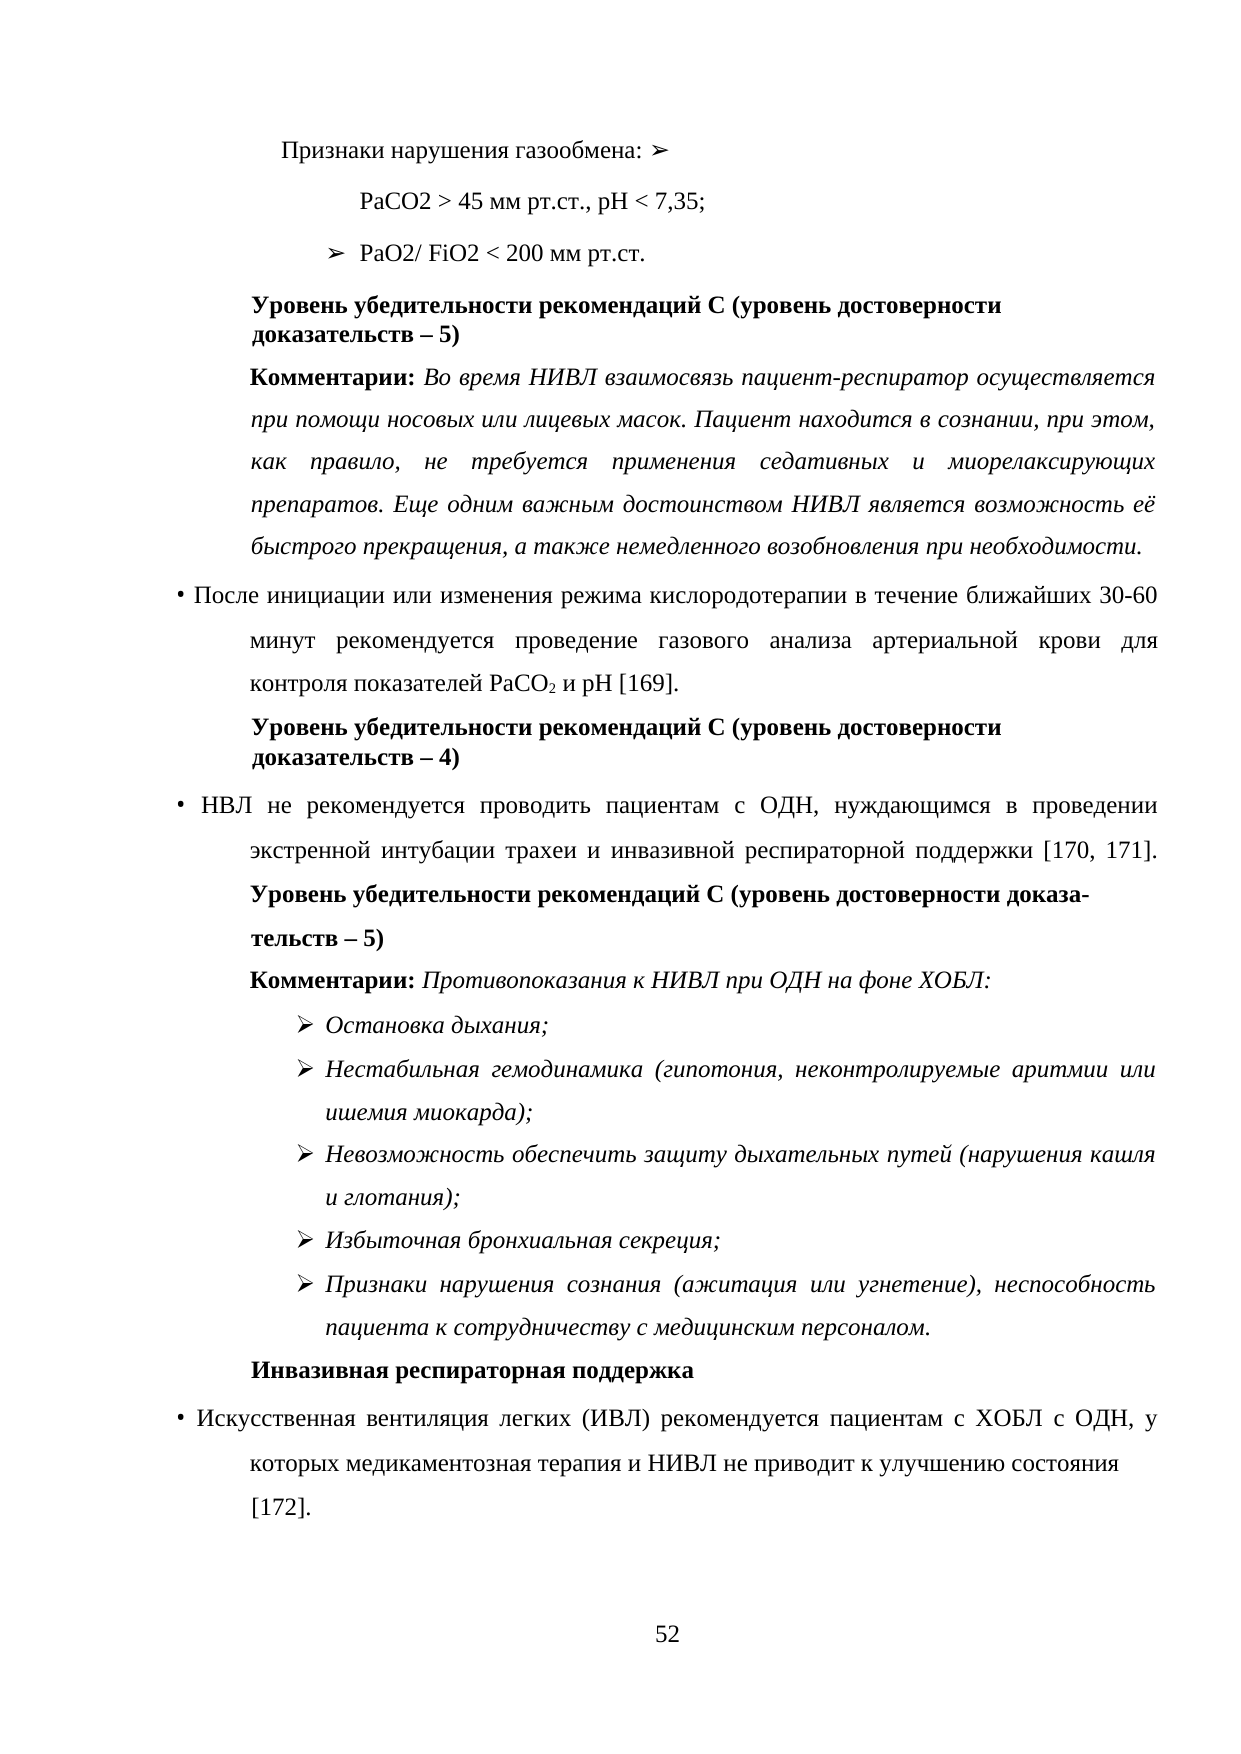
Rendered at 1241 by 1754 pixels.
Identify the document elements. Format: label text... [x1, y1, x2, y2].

text • НВЛ не рекомендуется проводить пациентам с ОДН, нуждающимся в проведении экстренной интубации трахеи и инвазивной респираторной поддержки [170, 171]. Уровень убедительности рекомендаций С (уровень достоверности доказа- [176, 787, 1158, 908]
list Нестабильная гемодинамика (гипотония, неконтролируемые аритмии или ишемия миокарда); [295, 1054, 1158, 1125]
text [172]. [251, 1492, 1158, 1521]
list Признаки нарушения сознания (ажитация или угнетение), неспособность пациента к сотрудничеству с медицинским персоналом. [295, 1269, 1158, 1341]
subtitle Уровень убедительности рекомендаций С (уровень достоверности доказательств – 4) [251, 712, 1159, 770]
subtitle Инвазивная респираторная поддержка [251, 1355, 1159, 1383]
text Комментарии: Противопоказания к НИВЛ при ОДН на фоне ХОБЛ: [249, 965, 1158, 994]
list Остановка дыхания; [295, 1010, 1158, 1038]
subtitle тельств – 5) [251, 923, 1159, 951]
list Избыточная бронхиальная секреция; [295, 1225, 1158, 1253]
text • Искусственная вентиляция легких (ИВЛ) рекомендуется пациентам с ХОБЛ с ОДН, у которых медикаментозная терапия и НИВЛ не приводит к улучшению состояния [176, 1400, 1158, 1477]
list Невозможность обеспечить защиту дыхательных путей (нарушения кашля и глотания); [295, 1139, 1158, 1211]
text Признаки нарушения газообмена: ➢ РaCO2 > 45 мм рт.ст., pH < 7,35; ➢ PaO2/ FiO2 < 200 мм рт.ст. [281, 131, 730, 269]
subtitle Уровень убедительности рекомендаций C (уровень достоверности доказательств – 5) [251, 290, 1159, 348]
text Комментарии: Во время НИВЛ взаимосвязь пациент-респиратор осуществляется при помощи носовых или лицевых масок. Пациент находится в сознании, при этом, как правило, не требуется применения седативных и миорелаксирующих препаратов. Еще одним важным достоинством НИВЛ является возможность её быстрого прекращения, а также немедленного возобновления при необходимости. [249, 362, 1158, 559]
text • После инициации или изменения режима кислородотерапии в течение ближайших 30-60 минут рекомендуется проведение газового анализа артериальной крови для контроля показателей РаСО2 и рН [169]. [176, 576, 1158, 697]
